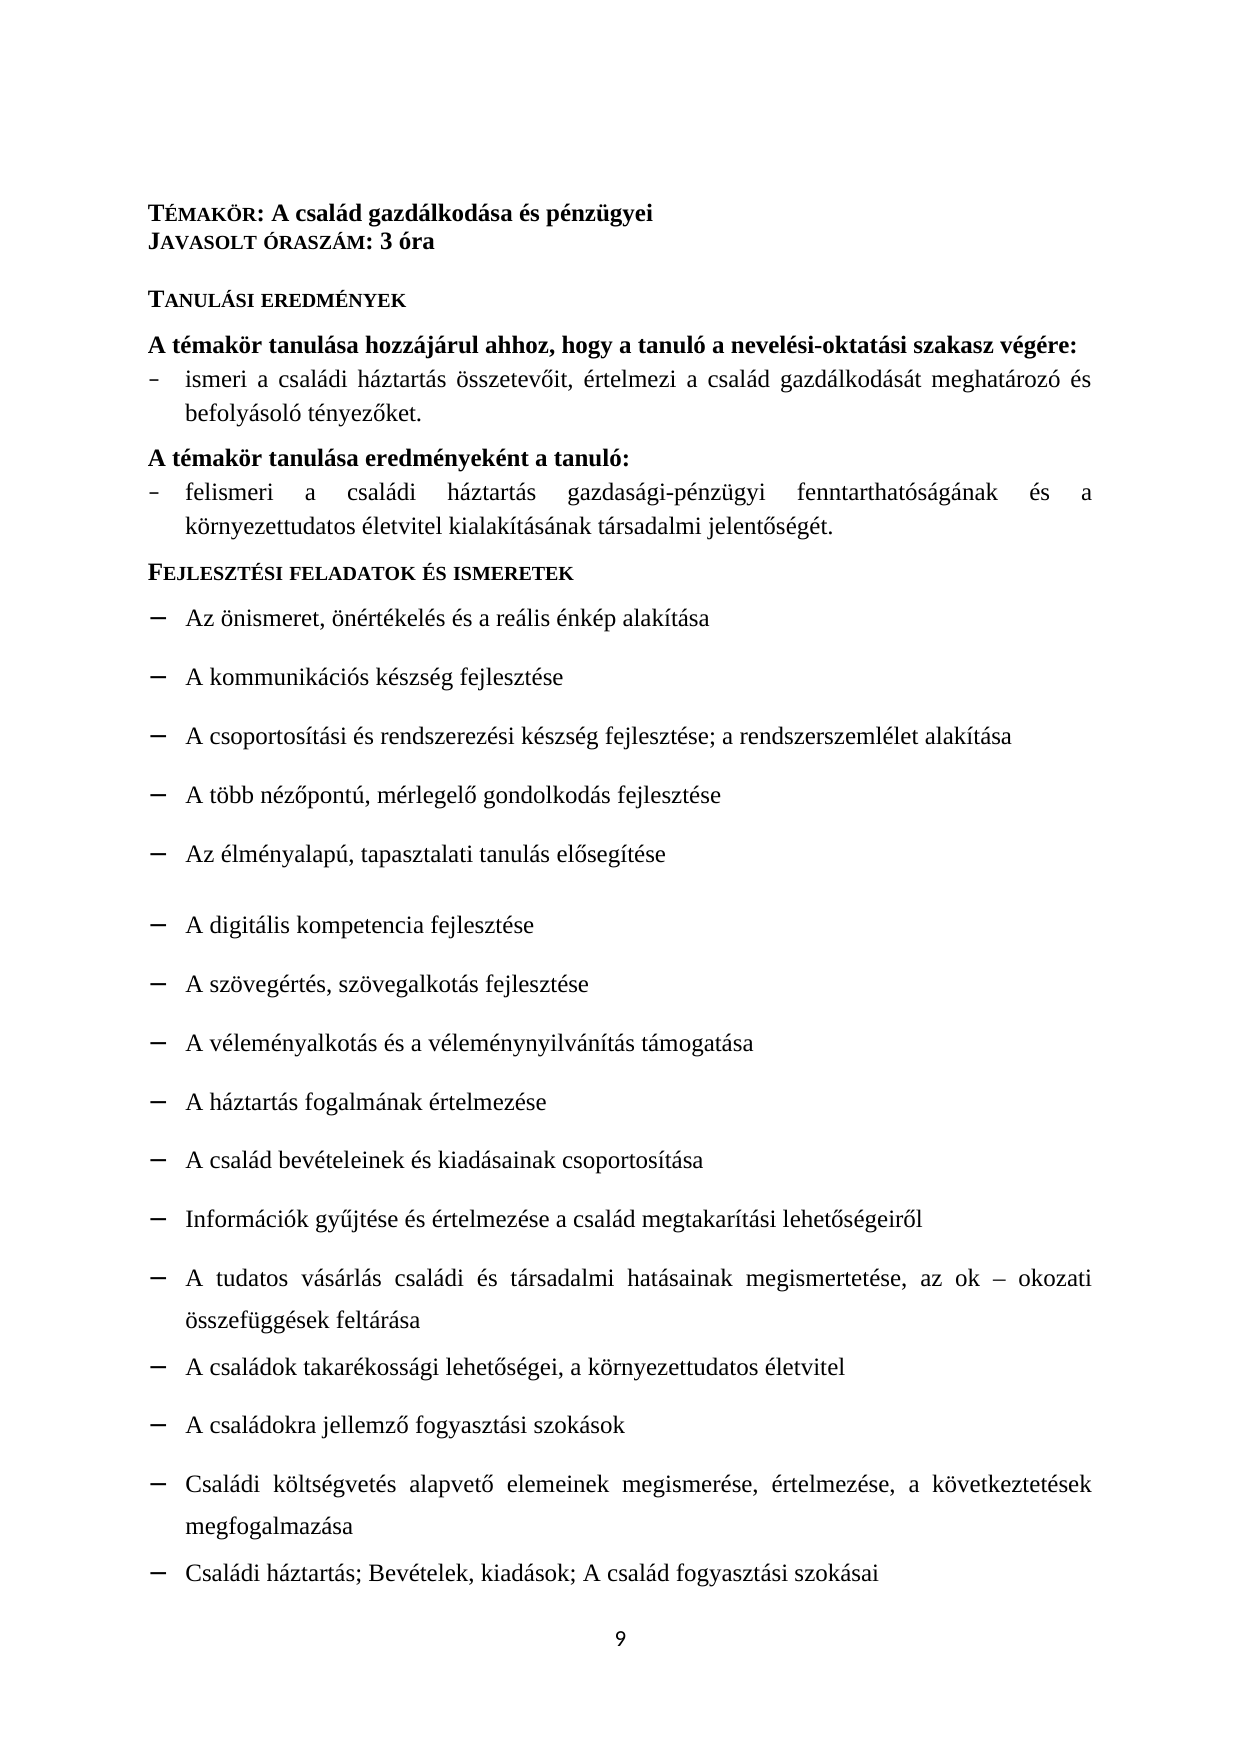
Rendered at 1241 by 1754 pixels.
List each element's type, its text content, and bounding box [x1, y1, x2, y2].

text Javasolt óraszám: 3 óra [148, 226, 1093, 255]
list Családi költségvetés alapvető elemeinek megismerése, értelmezése, a következtetések megfogalmazása [148, 1456, 1093, 1540]
subtitle Fejlesztési feladatok és ismeretek [148, 557, 1093, 585]
list Családi háztartás; Bevételek, kiadások; A család fogyasztási szokásai [148, 1544, 1093, 1596]
list A véleményalkotás és a véleménynyilvánítás támogatása [148, 1014, 1093, 1065]
list A több nézőpontú, mérlegelő gondolkodás fejlesztése [148, 766, 1093, 817]
list Információk gyűjtése és értelmezése a család megtakarítási lehetőségeiről [148, 1191, 1093, 1242]
text Témakör: A család gazdálkodása és pénzügyei [148, 198, 1093, 226]
list Az élményalapú, tapasztalati tanulás elősegítése [148, 825, 1093, 876]
list A család bevételeinek és kiadásainak csoportosítása [148, 1132, 1093, 1183]
subtitle Tanulási eredmények [148, 284, 1093, 313]
list A szövegértés, szövegalkotás fejlesztése [148, 955, 1093, 1006]
list ismeri a családi háztartás összetevőit, értelmezi a család gazdálkodását meghatározó és befolyásoló tényezőket. [148, 363, 1093, 426]
list A családok takarékossági lehetőségei, a környezettudatos életvitel [148, 1338, 1093, 1389]
text A témakör tanulása eredményeként a tanuló: [148, 443, 1093, 472]
list Az önismeret, önértékelés és a reális énkép alakítása [148, 589, 1093, 641]
list felismeri a családi háztartás gazdasági-pénzügyi fenntarthatóságának és a környezettudatos életvitel kialakításának társadalmi jelentőségét. [148, 476, 1093, 540]
list A digitális kompetencia fejlesztése [148, 896, 1093, 948]
list A csoportosítási és rendszerezési készség fejlesztése; a rendszerszemlélet alakítása [148, 707, 1093, 758]
list A családokra jellemző fogyasztási szokások [148, 1397, 1093, 1448]
list A háztartás fogalmának értelmezése [148, 1073, 1093, 1124]
text A témakör tanulása hozzájárul ahhoz, hogy a tanuló a nevelési-oktatási szakasz végére: [148, 330, 1093, 359]
list A kommunikációs készség fejlesztése [148, 648, 1093, 700]
list A tudatos vásárlás családi és társadalmi hatásainak megismertetése, az ok – okozati összefüggések feltárása [148, 1249, 1093, 1334]
